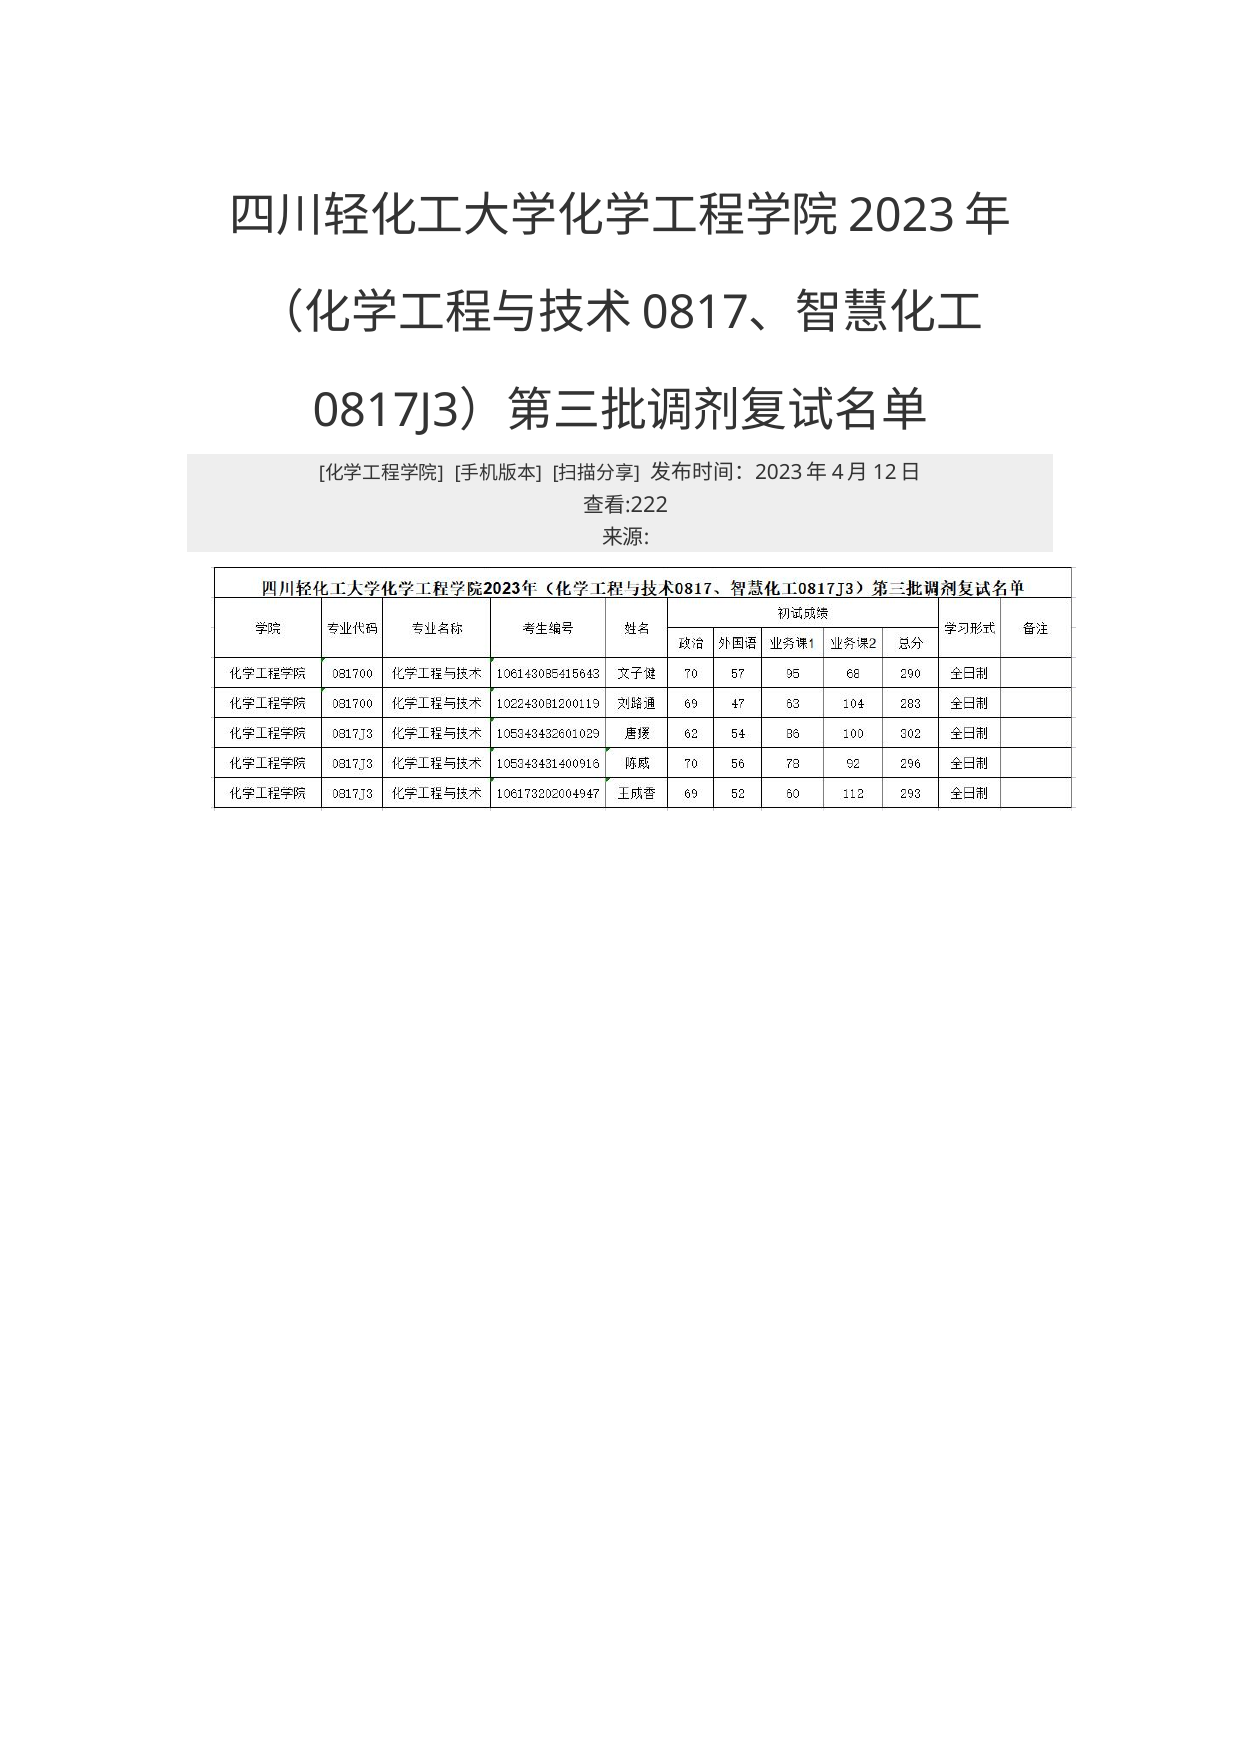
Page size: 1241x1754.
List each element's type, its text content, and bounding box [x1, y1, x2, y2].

text [化学工程学院] [手机版本] [扫描分享] 发布时间：2023年4月12日 [187, 454, 1053, 487]
text 四川轻化工大学化学工程学院2023年（化学工程与技术0817、智慧化工0817J3）第三批调剂复试名单 [187, 162, 1053, 454]
text 查看:222 [187, 487, 1053, 519]
text 来源: [187, 519, 1053, 552]
picture [211, 567, 1077, 811]
